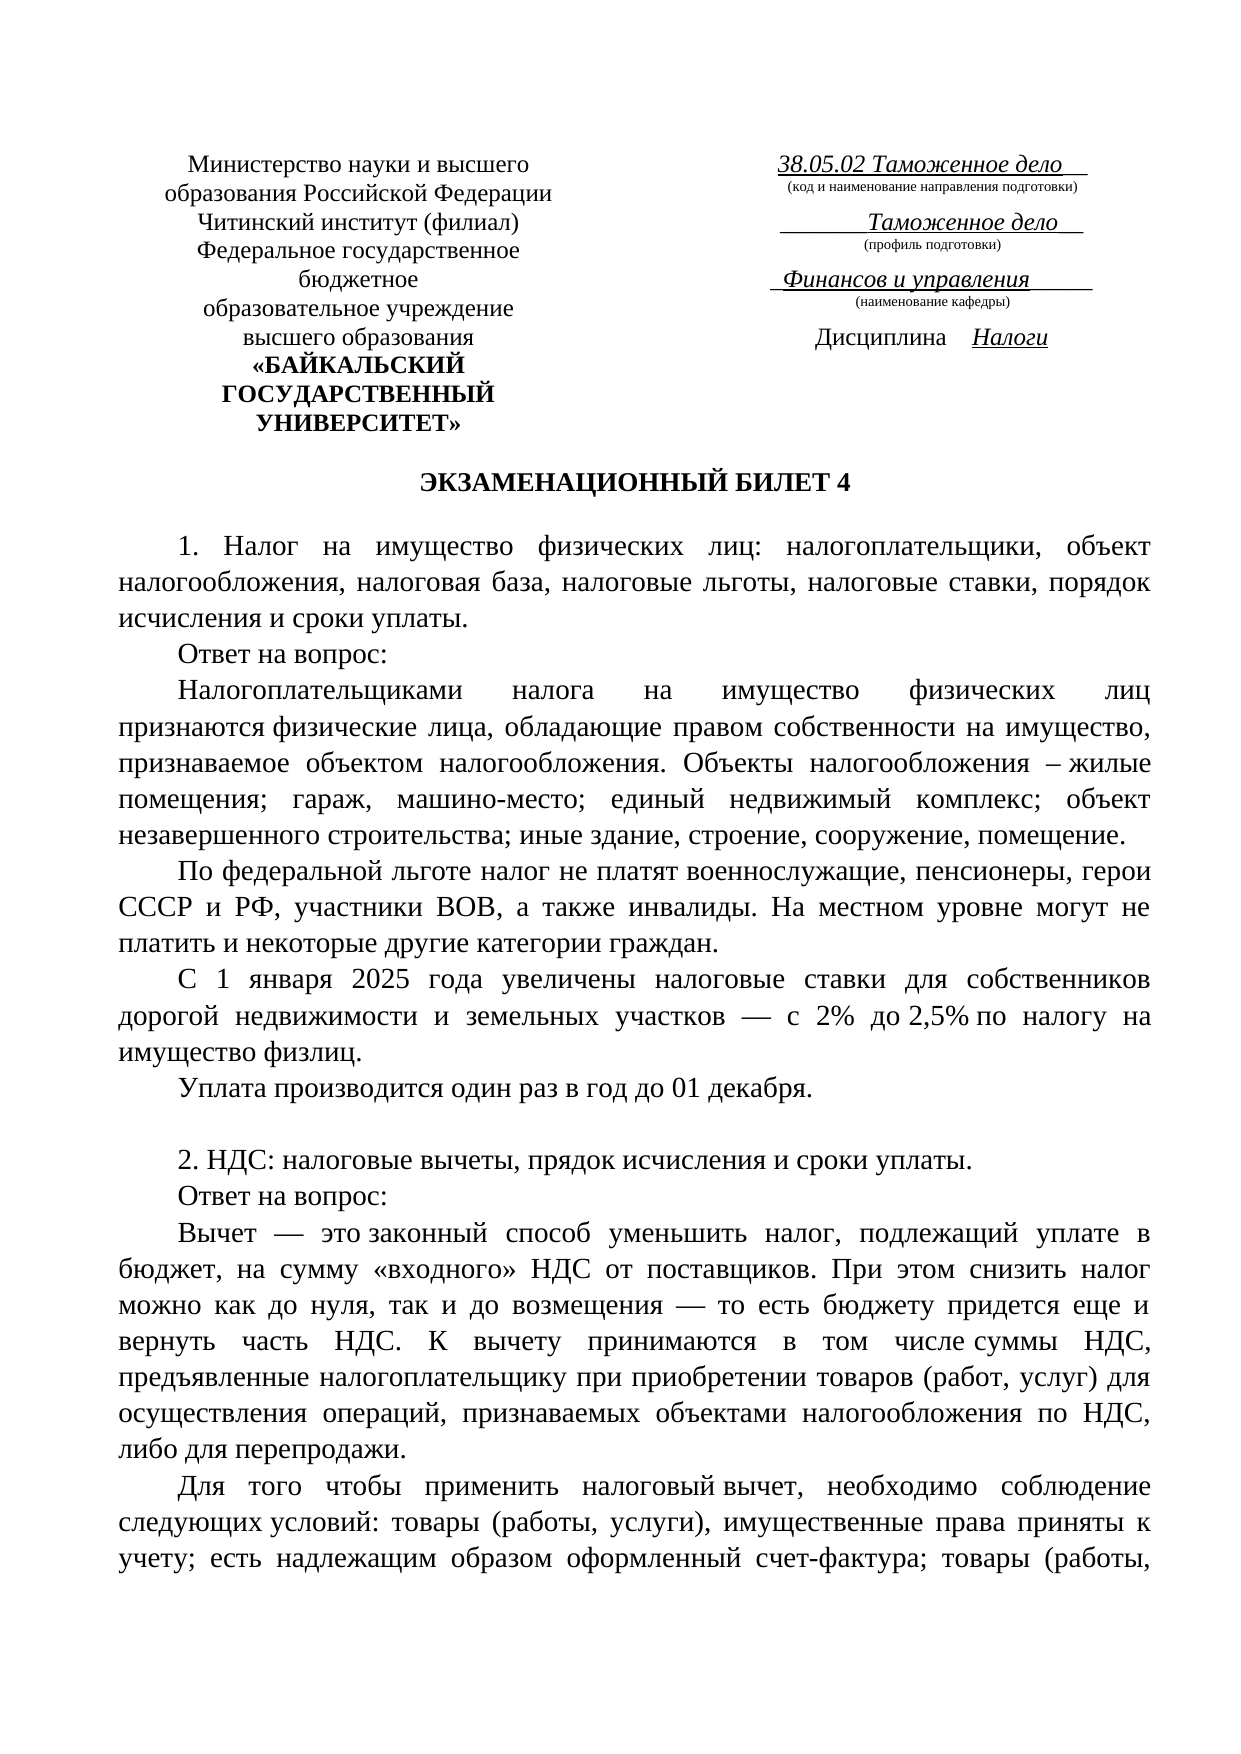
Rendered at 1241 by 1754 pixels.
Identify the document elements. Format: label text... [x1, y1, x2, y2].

text С 1 января 2025 года увеличены налоговые ставки для собственников дорогой недвижимости и земельных участков — с 2% до 2,5% по налогу на имущество физлиц. [118, 962, 1152, 1067]
text Вычет — это законный способ уменьшить налог, подлежащий уплате в бюджет, на сумму «входного» НДС от поставщиков. При этом снизить налог можно как до нуля, так и до возмещения — то есть бюджету придется еще и вернуть часть НДС. К вычету принимаются в том числе суммы НДС, предъявленные налогоплательщику при приобретении товаров (работ, услуг) для осуществления операций, признаваемых объектами налогообложения по НДС, либо для перепродажи. [118, 1215, 1152, 1465]
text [118, 1468, 1152, 1573]
text 2. НДС: налоговые вычеты, прядок исчисления и сроки уплаты. [118, 1142, 1152, 1176]
table_header [118, 149, 1240, 466]
text Налогоплательщиками налога на имущество физических лиц признаются физические лица, обладающие правом собственности на имущество, признаваемое объектом налогообложения. Объекты налогообложения – жилые помещения; гараж, машино-место; единый недвижимый комплекс; объект незавершенного строительства; иные здание, строение, сооружение, помещение. [118, 672, 1152, 851]
text Ответ на вопрос: [118, 636, 1152, 670]
text По федеральной льготе налог не платят военнослужащие, пенсионеры, герои СССР и РФ, участники ВОВ, а также инвалиды. На местном уровне могут не платить и некоторые другие категории граждан. [118, 853, 1152, 959]
text Уплата производится один раз в год до 01 декабря. [118, 1070, 1152, 1104]
text ЭКЗАМЕНАЦИОННЫЙ БИЛЕТ 4 [118, 466, 1152, 497]
text 1. Налог на имущество физических лиц: налогоплательщики, объект налогообложения, налоговая база, налоговые льготы, налоговые ставки, порядок исчисления и сроки уплаты. [118, 528, 1152, 634]
text Ответ на вопрос: [118, 1178, 1152, 1212]
